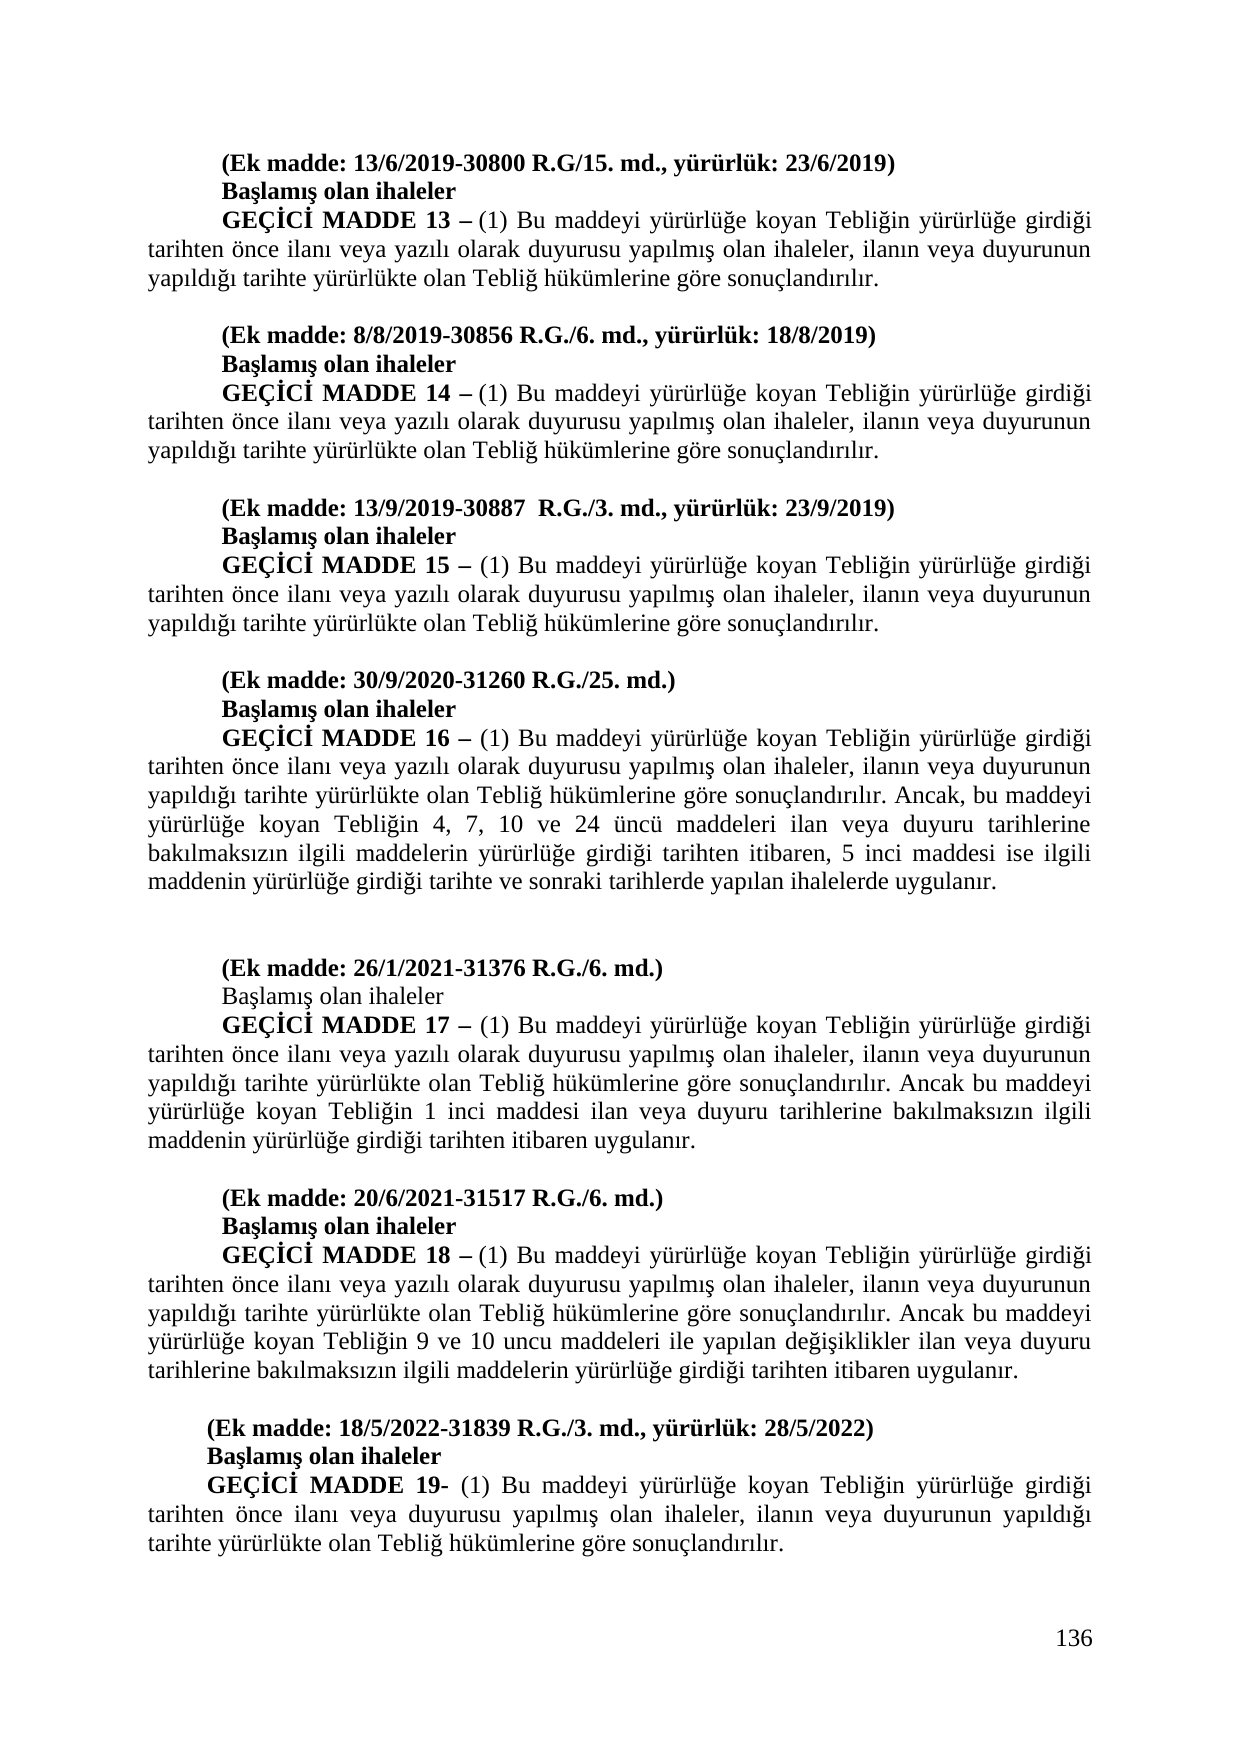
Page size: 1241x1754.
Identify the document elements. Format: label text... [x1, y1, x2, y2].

text GEÇİCİ MADDE 18 – (1) Bu maddeyi yürürlüğe koyan Tebliğin yürürlüğe girdiği tarihten önce ilanı veya yazılı olarak duyurusu yapılmış olan ihaleler, ilanın veya duyurunun yapıldığı tarihte yürürlükte olan Tebliğ hükümlerine göre sonuçlandırılır. Ancak bu maddeyi yürürlüğe koyan Tebliğin 9 ve 10 uncu maddeleri ile yapılan değişiklikler ilan veya duyuru tarihlerine bakılmaksızın ilgili maddelerin yürürlüğe girdiği tarihten itibaren uygulanır. [148, 1240, 1092, 1384]
text (Ek madde: 18/5/2022-31839 R.G./3. md., yürürlük: 28/5/2022) [148, 1413, 1092, 1441]
subtitle Başlamış olan ihaleler [148, 981, 1092, 1010]
subtitle (Ek madde: 13/9/2019-30887 R.G./3. md., yürürlük: 23/9/2019) [148, 493, 1092, 521]
text GEÇİCİ MADDE 17 – (1) Bu maddeyi yürürlüğe koyan Tebliğin yürürlüğe girdiği tarihten önce ilanı veya yazılı olarak duyurusu yapılmış olan ihaleler, ilanın veya duyurunun yapıldığı tarihte yürürlükte olan Tebliğ hükümlerine göre sonuçlandırılır. Ancak bu maddeyi yürürlüğe koyan Tebliğin 1 inci maddesi ilan veya duyuru tarihlerine bakılmaksızın ilgili maddenin yürürlüğe girdiği tarihten itibaren uygulanır. [148, 1010, 1092, 1154]
subtitle (Ek madde: 26/1/2021-31376 R.G./6. md.) [148, 953, 1092, 981]
text GEÇİCİ MADDE 13 – (1) Bu maddeyi yürürlüğe koyan Tebliğin yürürlüğe girdiği tarihten önce ilanı veya yazılı olarak duyurusu yapılmış olan ihaleler, ilanın veya duyurunun yapıldığı tarihte yürürlükte olan Tebliğ hükümlerine göre sonuçlandırılır. [148, 205, 1092, 291]
text GEÇİCİ MADDE 16 – (1) Bu maddeyi yürürlüğe koyan Tebliğin yürürlüğe girdiği tarihten önce ilanı veya yazılı olarak duyurusu yapılmış olan ihaleler, ilanın veya duyurunun yapıldığı tarihte yürürlükte olan Tebliğ hükümlerine göre sonuçlandırılır. Ancak, bu maddeyi yürürlüğe koyan Tebliğin 4, 7, 10 ve 24 üncü maddeleri ilan veya duyuru tarihlerine bakılmaksızın ilgili maddelerin yürürlüğe girdiği tarihten itibaren, 5 inci maddesi ise ilgili maddenin yürürlüğe girdiği tarihte ve sonraki tarihlerde yapılan ihalelerde uygulanır. [148, 723, 1092, 895]
subtitle Başlamış olan ihaleler [148, 521, 1092, 550]
text Başlamış olan ihaleler [148, 1211, 1092, 1240]
text GEÇİCİ MADDE 19- (1) Bu maddeyi yürürlüğe koyan Tebliğin yürürlüğe girdiği tarihten önce ilanı veya duyurusu yapılmış olan ihaleler, ilanın veya duyurunun yapıldığı tarihte yürürlükte olan Tebliğ hükümlerine göre sonuçlandırılır. [148, 1470, 1092, 1556]
text GEÇİCİ MADDE 15 – (1) Bu maddeyi yürürlüğe koyan Tebliğin yürürlüğe girdiği tarihten önce ilanı veya yazılı olarak duyurusu yapılmış olan ihaleler, ilanın veya duyurunun yapıldığı tarihte yürürlükte olan Tebliğ hükümlerine göre sonuçlandırılır. [148, 550, 1092, 636]
subtitle Başlamış olan ihaleler [148, 176, 1092, 205]
subtitle Başlamış olan ihaleler [148, 694, 1092, 723]
text GEÇİCİ MADDE 14 – (1) Bu maddeyi yürürlüğe koyan Tebliğin yürürlüğe girdiği tarihten önce ilanı veya yazılı olarak duyurusu yapılmış olan ihaleler, ilanın veya duyurunun yapıldığı tarihte yürürlükte olan Tebliğ hükümlerine göre sonuçlandırılır. [148, 378, 1092, 464]
subtitle (Ek madde: 30/9/2020-31260 R.G./25. md.) [148, 665, 1092, 694]
subtitle (Ek madde: 8/8/2019-30856 R.G./6. md., yürürlük: 18/8/2019) [148, 320, 1092, 349]
text Başlamış olan ihaleler [148, 1441, 1092, 1470]
subtitle (Ek madde: 13/6/2019-30800 R.G/15. md., yürürlük: 23/6/2019) [148, 148, 1092, 176]
subtitle Başlamış olan ihaleler [148, 349, 1092, 378]
text (Ek madde: 20/6/2021-31517 R.G./6. md.) [148, 1183, 1092, 1211]
